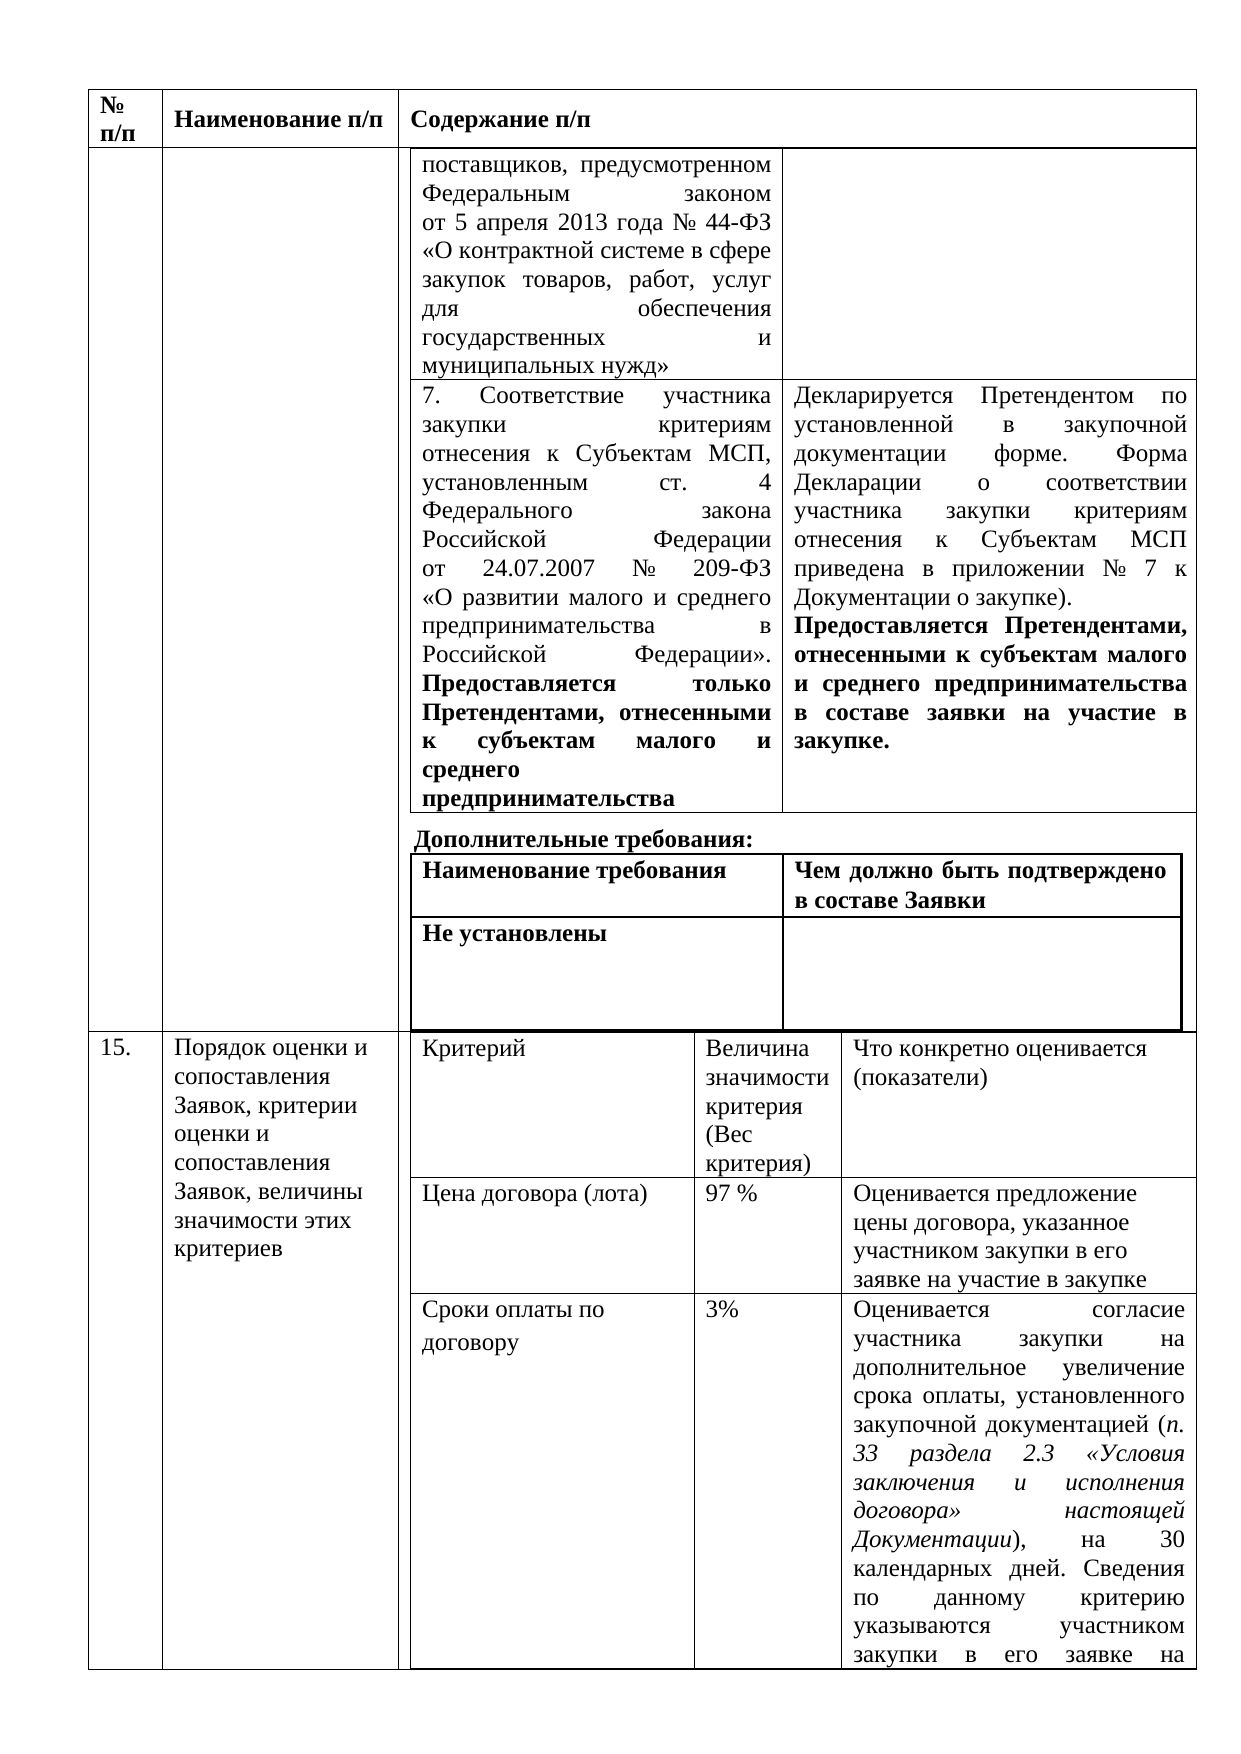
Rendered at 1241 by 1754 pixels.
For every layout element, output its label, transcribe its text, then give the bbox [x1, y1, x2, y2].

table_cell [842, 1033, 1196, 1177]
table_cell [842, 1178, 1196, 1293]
table_cell [89, 1032, 162, 1669]
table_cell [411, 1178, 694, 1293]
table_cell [163, 148, 398, 1031]
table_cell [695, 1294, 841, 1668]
table_header № п/п [89, 90, 162, 147]
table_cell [163, 1032, 398, 1669]
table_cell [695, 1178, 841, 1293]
table_header Наименование п/п [163, 90, 398, 147]
table_cell Общие требования: Дополнительные требования: [399, 148, 1196, 1031]
table_header Содержание п/п [399, 90, 1196, 147]
table_cell [89, 148, 162, 1031]
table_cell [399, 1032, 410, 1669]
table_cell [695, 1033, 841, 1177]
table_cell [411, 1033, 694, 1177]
